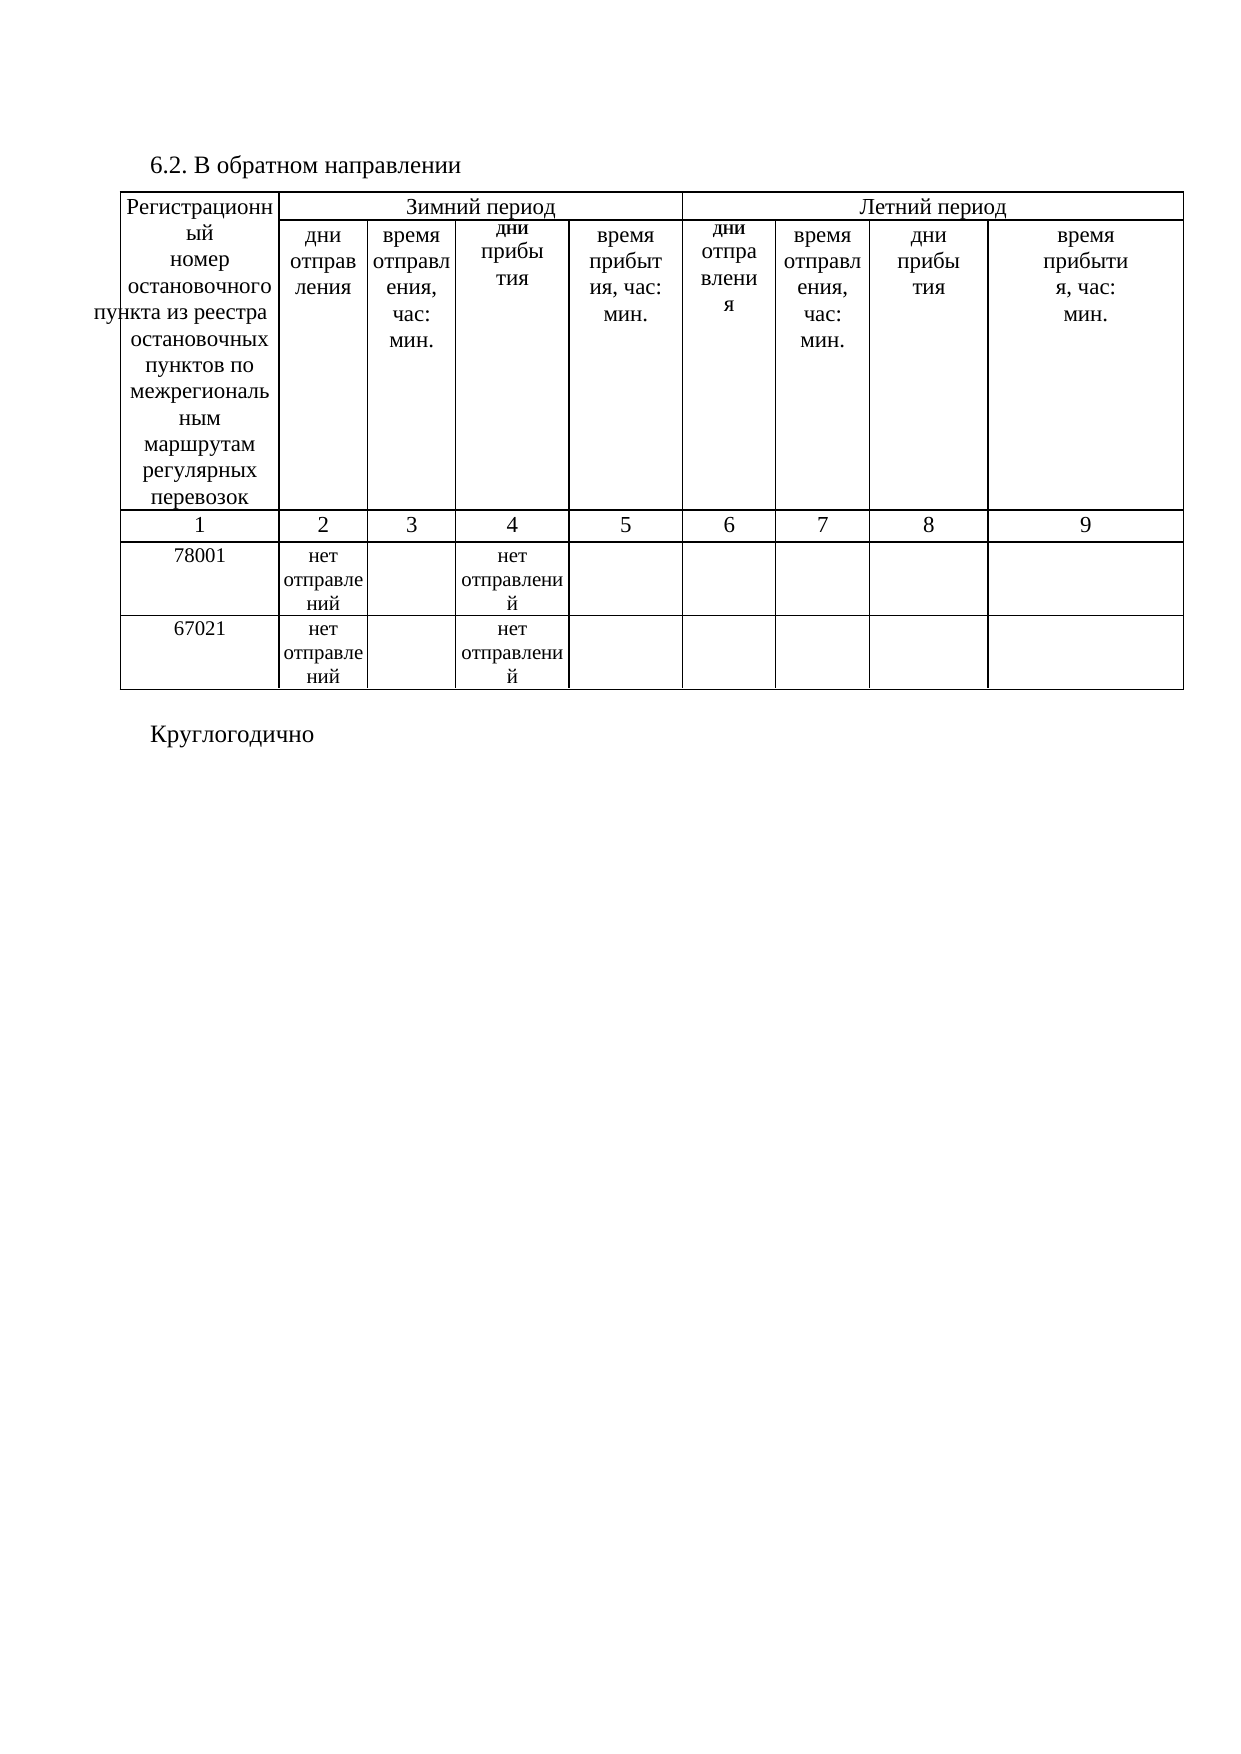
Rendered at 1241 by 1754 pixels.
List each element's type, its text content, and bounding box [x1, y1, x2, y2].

table_cell ДНИ прибы тия [456, 221, 568, 509]
table_cell нет отправлений [456, 543, 568, 615]
table_cell дни прибы тия [870, 221, 987, 509]
table_cell ДНИ отпра влени я [683, 221, 775, 509]
table_cell 78001 [121, 543, 278, 615]
table_cell нет отправлений [456, 616, 568, 688]
table_cell время прибыти я, час: мин. [989, 221, 1183, 509]
table_cell 8 [870, 511, 987, 541]
table_cell [570, 543, 682, 615]
table_cell время отправл ения, час: мин. [776, 221, 869, 509]
table_cell 6 [683, 511, 775, 541]
table_cell [870, 543, 987, 615]
table_header Регистрационный номер остановочного пункта из реестра остановочных пунктов по межрегиональным маршрутам регулярных перевозок [121, 193, 278, 509]
table_cell 2 [280, 511, 367, 541]
table_cell 5 [570, 511, 682, 541]
table_cell [989, 543, 1183, 615]
table_cell [776, 616, 869, 688]
table_cell [368, 616, 455, 688]
table_cell [570, 616, 682, 688]
table_cell нет отправлений [280, 543, 367, 615]
table_cell 7 [776, 511, 869, 541]
table_cell [683, 543, 775, 615]
table_cell время прибыт ия, час: мин. [570, 221, 682, 509]
table_cell 67021 [121, 616, 278, 688]
table_cell нет отправлений [280, 616, 367, 688]
table_cell 9 [989, 511, 1183, 541]
table_cell [683, 616, 775, 688]
table_cell [870, 616, 987, 688]
table_cell 1 [121, 511, 278, 541]
table_cell 3 [368, 511, 455, 541]
table_cell дни отправ ления [280, 221, 367, 509]
text Круглогодично [150, 719, 1090, 747]
table_cell время отправл ения, час: мин. [368, 221, 455, 509]
table_cell 4 [456, 511, 568, 541]
table_cell [989, 616, 1183, 688]
table_cell [368, 543, 455, 615]
table_header Летний период [683, 193, 1183, 219]
table_cell [776, 543, 869, 615]
text 6.2. В обратном направлении [150, 150, 1090, 179]
table_header Зимний период [280, 193, 682, 219]
